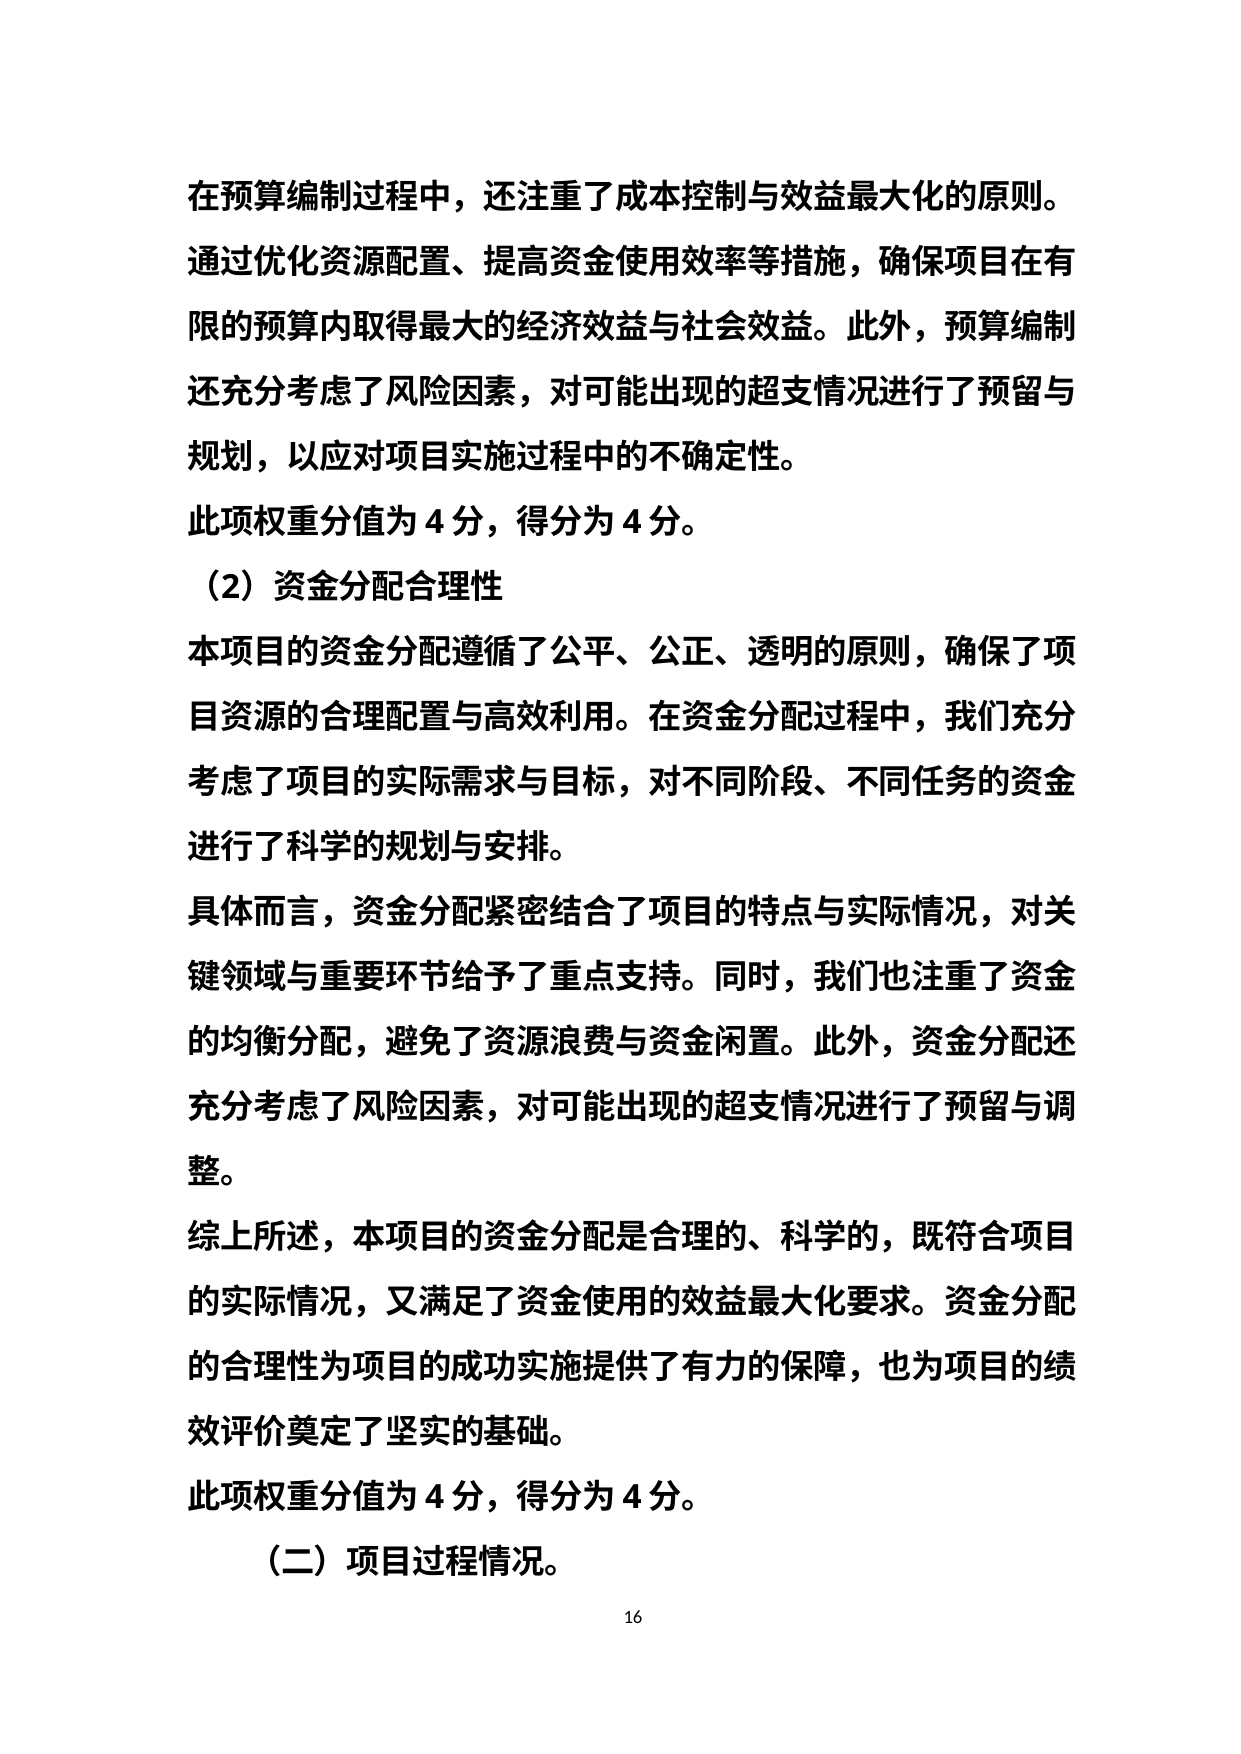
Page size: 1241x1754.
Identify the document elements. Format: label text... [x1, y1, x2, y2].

text （二）项目过程情况。 [187, 1527, 1078, 1592]
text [187, 162, 1078, 1527]
